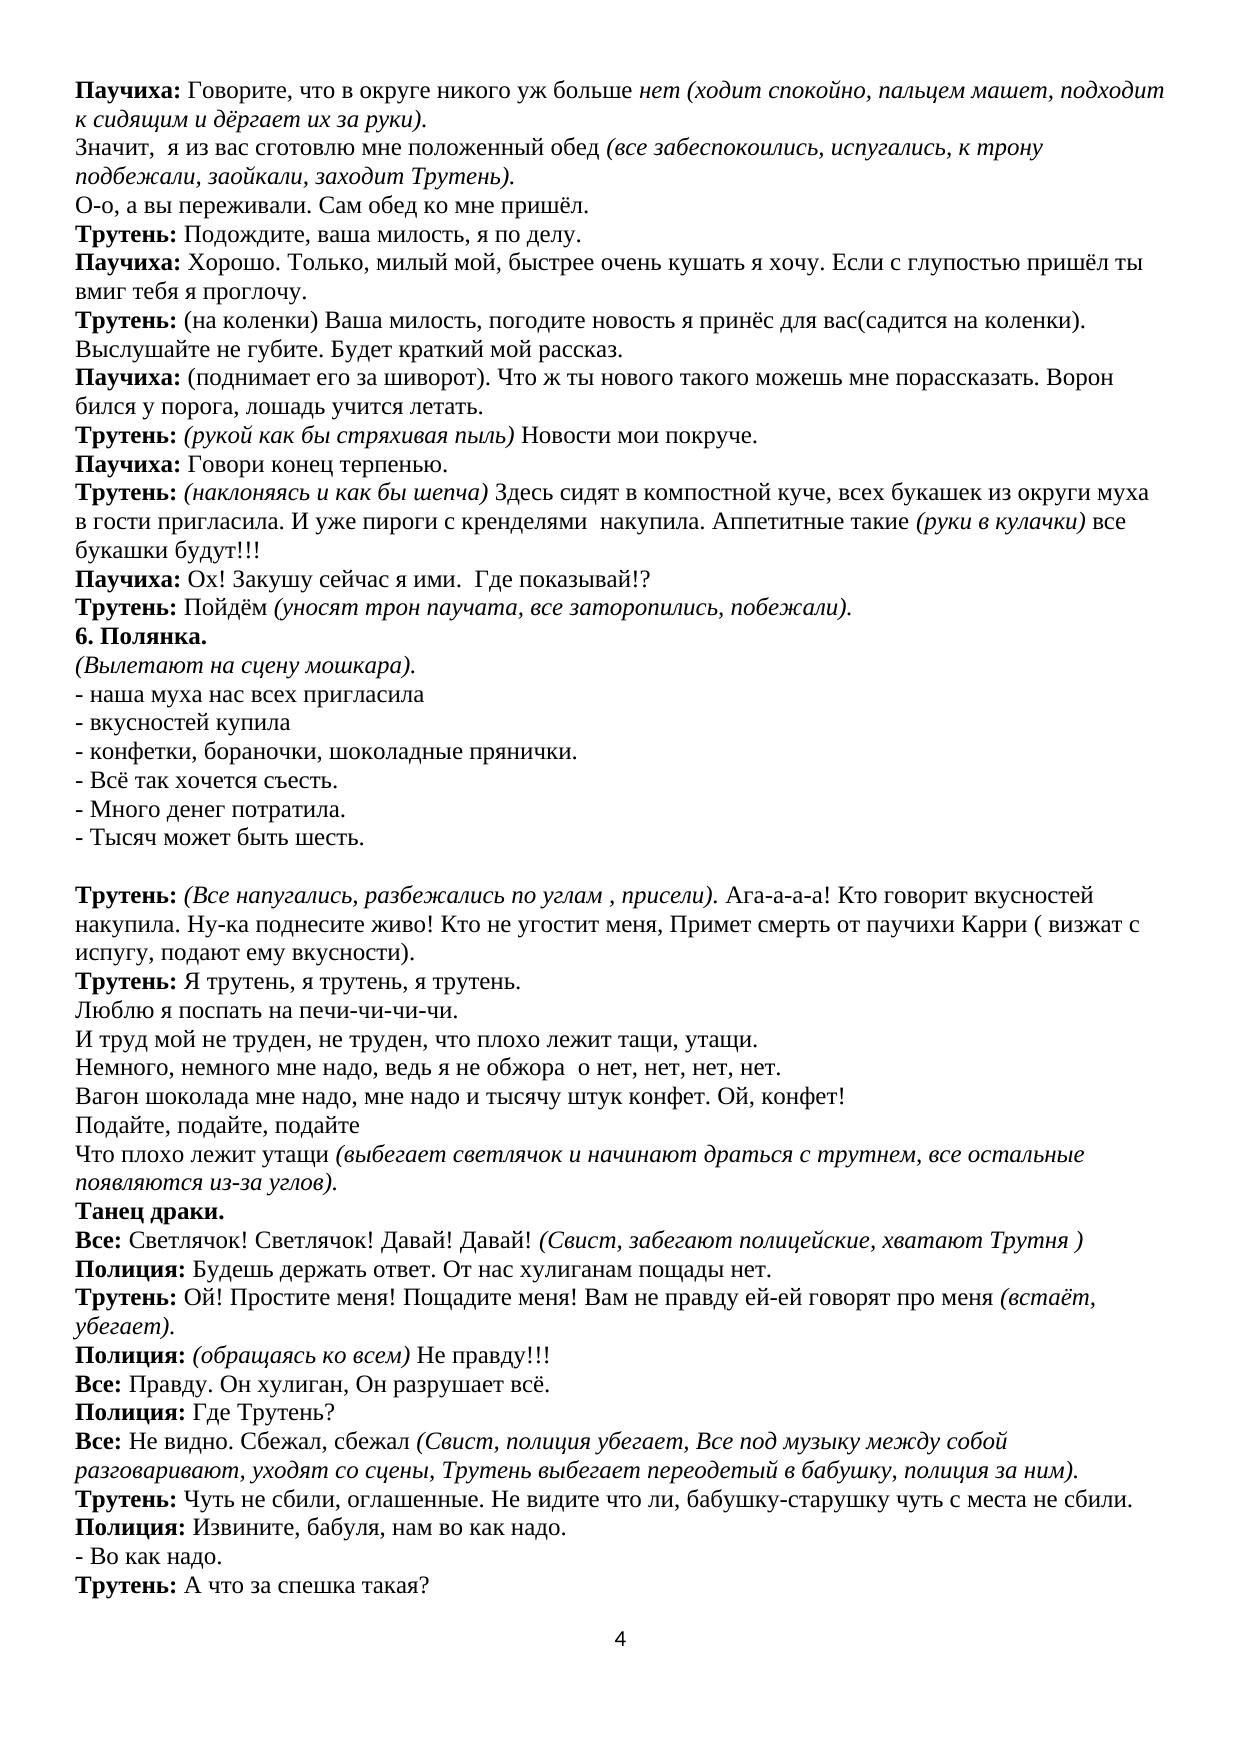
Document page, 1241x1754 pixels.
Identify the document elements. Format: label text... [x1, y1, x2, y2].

text О-о, а вы переживали. Сам обед ко мне пришёл. [75, 190, 1165, 219]
text Трутень: (наклоняясь и как бы шепча) Здесь сидят в компостной куче, всех букашек из округи муха в гости пригласила. И уже пироги с кренделями накупила. Аппетитные такие (руки в кулачки) все букашки будут!!! [75, 477, 1165, 564]
text - Тысяч может быть шесть. [75, 822, 1165, 851]
text Паучиха: Говорите, что в округе никого уж больше нет (ходит спокойно, пальцем машет, подходит к сидящим и дёргает их за руки). [75, 75, 1165, 132]
text Трутень: Чуть не сбили, оглашенные. Не видите что ли, бабушку-старушку чуть с места не сбили. [75, 1484, 1165, 1512]
text Паучиха: Говори конец терпенью. [75, 449, 1165, 477]
text Полиция: Будешь держать ответ. От нас хулиганам пощады нет. [75, 1254, 1165, 1282]
text Трутень: Подождите, ваша милость, я по делу. [75, 219, 1165, 247]
text И труд мой не труден, не труден, что плохо лежит тащи, утащи. [75, 1024, 1165, 1052]
text - Во как надо. [75, 1541, 1165, 1570]
text 6. Полянка. [75, 621, 1165, 650]
text - Всё так хочется съесть. [75, 765, 1165, 794]
text Подайте, подайте, подайте [75, 1110, 1165, 1139]
text Трутень: А что за спешка такая? [75, 1570, 1165, 1599]
text Немного, немного мне надо, ведь я не обжора о нет, нет, нет, нет. [75, 1052, 1165, 1081]
text Паучиха: Хорошо. Только, милый мой, быстрее очень кушать я хочу. Если с глупостью пришёл ты вмиг тебя я проглочу. [75, 247, 1165, 305]
text (Вылетают на сцену мошкара). [75, 650, 1165, 679]
text Полиция: Извините, бабуля, нам во как надо. [75, 1512, 1165, 1541]
text Паучиха: (поднимает его за шиворот). Что ж ты нового такого можешь мне порассказать. Ворон бился у порога, лошадь учится летать. [75, 362, 1165, 420]
text - наша муха нас всех пригласила [75, 679, 1165, 707]
text - конфетки, бораночки, шоколадные прянички. [75, 736, 1165, 765]
text Танец драки. [75, 1196, 1165, 1225]
text Что плохо лежит утащи (выбегает светлячок и начинают драться с трутнем, все остальные появляются из-за углов). [75, 1139, 1165, 1196]
text - Много денег потратила. [75, 794, 1165, 822]
text Полиция: (обращаясь ко всем) Не правду!!! [75, 1340, 1165, 1369]
text Полиция: Где Трутень? [75, 1397, 1165, 1426]
text Значит, я из вас сготовлю мне положенный обед (все забеспокоились, испугались, к трону подбежали, заойкали, заходит Трутень). [75, 132, 1165, 190]
text Трутень: (рукой как бы стряхивая пыль) Новости мои покруче. [75, 420, 1165, 449]
text - вкусностей купила [75, 707, 1165, 736]
text Паучиха: Ох! Закушу сейчас я ими. Где показывай!? [75, 564, 1165, 592]
text Трутень: Я трутень, я трутень, я трутень. [75, 966, 1165, 995]
text Трутень: (на коленки) Ваша милость, погодите новость я принёс для вас(садится на коленки). Выслушайте не губите. Будет краткий мой рассказ. [75, 305, 1165, 362]
text Вагон шоколада мне надо, мне надо и тысячу штук конфет. Ой, конфет! [75, 1081, 1165, 1110]
text Люблю я поспать на печи-чи-чи-чи. [75, 995, 1165, 1024]
text Трутень: Пойдём (уносят трон паучата, все заторопились, побежали). [75, 592, 1165, 621]
text Все: Правду. Он хулиган, Он разрушает всё. [75, 1369, 1165, 1397]
text Все: Светлячок! Светлячок! Давай! Давай! (Свист, забегают полицейские, хватают Трутня ) [75, 1225, 1165, 1254]
text Трутень: Ой! Простите меня! Пощадите меня! Вам не правду ей-ей говорят про меня (встаёт, убегает). [75, 1282, 1165, 1340]
text Трутень: (Все напугались, разбежались по углам , присели). Ага-а-а-а! Кто говорит вкусностей накупила. Ну-ка поднесите живо! Кто не угостит меня, Примет смерть от паучихи Карри ( визжат с испугу, подают ему вкусности). [75, 880, 1165, 966]
text Все: Не видно. Сбежал, сбежал (Свист, полиция убегает, Все под музыку между собой разговаривают, уходят со сцены, Трутень выбегает переодетый в бабушку, полиция за ним). [75, 1426, 1165, 1484]
